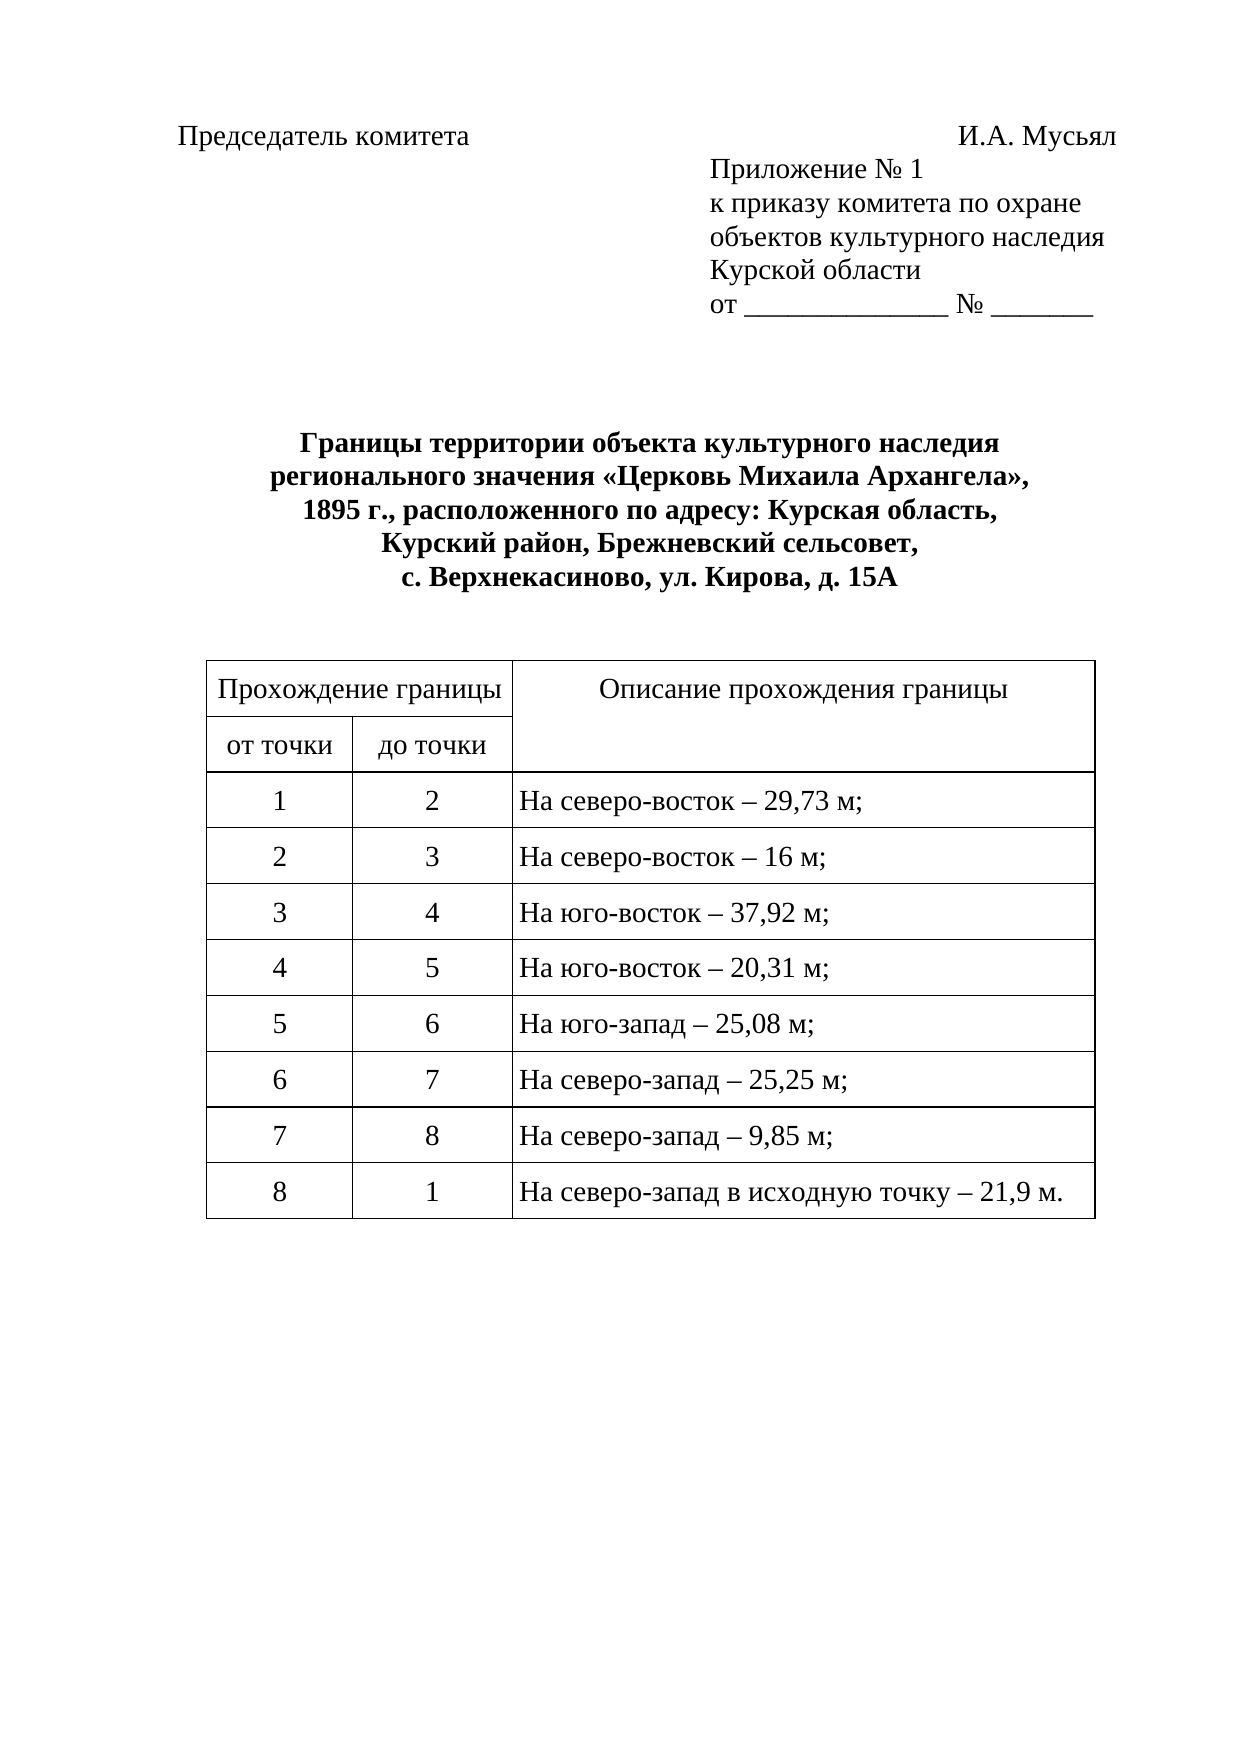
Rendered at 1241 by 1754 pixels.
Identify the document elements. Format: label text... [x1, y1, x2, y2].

text от ______________ № _______ [177, 286, 1122, 319]
table_cell На северо-восток – 16 м; [513, 828, 1094, 883]
table_cell 3 [207, 884, 352, 939]
table_header Описание прохождения границы [513, 661, 1094, 771]
table_cell 4 [353, 884, 512, 939]
table_cell от точки [207, 717, 352, 771]
table_cell 3 [353, 828, 512, 883]
table_cell 2 [353, 773, 512, 827]
text Председатель комитета И.А. Мусьял [177, 118, 1122, 152]
table_cell 1 [207, 773, 352, 827]
text 1895 г., расположенного по адресу: Курская область, [177, 492, 1122, 526]
text Приложение № 1 [177, 152, 1122, 185]
text Границы территории объекта культурного наследия [177, 425, 1122, 458]
table_cell На юго-восток – 37,92 м; [513, 884, 1094, 939]
table_cell 6 [353, 996, 512, 1051]
table_cell до точки [353, 717, 512, 771]
text Курской области [177, 252, 1122, 286]
table_cell 4 [207, 940, 352, 995]
table_cell На северо-запад в исходную точку – 21,9 м. [513, 1163, 1094, 1218]
table_cell 6 [207, 1052, 352, 1106]
table_cell 5 [353, 940, 512, 995]
text объектов культурного наследия [177, 219, 1122, 252]
table_cell На юго-запад – 25,08 м; [513, 996, 1094, 1051]
table_cell 8 [207, 1163, 352, 1218]
table_cell 5 [207, 996, 352, 1051]
table_cell 8 [353, 1108, 512, 1162]
table_cell На северо-запад – 25,25 м; [513, 1052, 1094, 1106]
table_cell На северо-запад – 9,85 м; [513, 1108, 1094, 1162]
table_cell 7 [353, 1052, 512, 1106]
table_cell 7 [207, 1108, 352, 1162]
table_cell 2 [207, 828, 352, 883]
table_header Прохождение границы [207, 661, 512, 716]
text к приказу комитета по охране [177, 185, 1122, 219]
text регионального значения «Церковь Михаила Архангела», [177, 458, 1122, 492]
table_cell 1 [353, 1163, 512, 1218]
text Курский район, Брежневский сельсовет, [177, 526, 1122, 559]
text с. Верхнекасиново, ул. Кирова, д. 15А [177, 559, 1122, 593]
table_cell На юго-восток – 20,31 м; [513, 940, 1094, 995]
table_cell На северо-восток – 29,73 м; [513, 773, 1094, 827]
